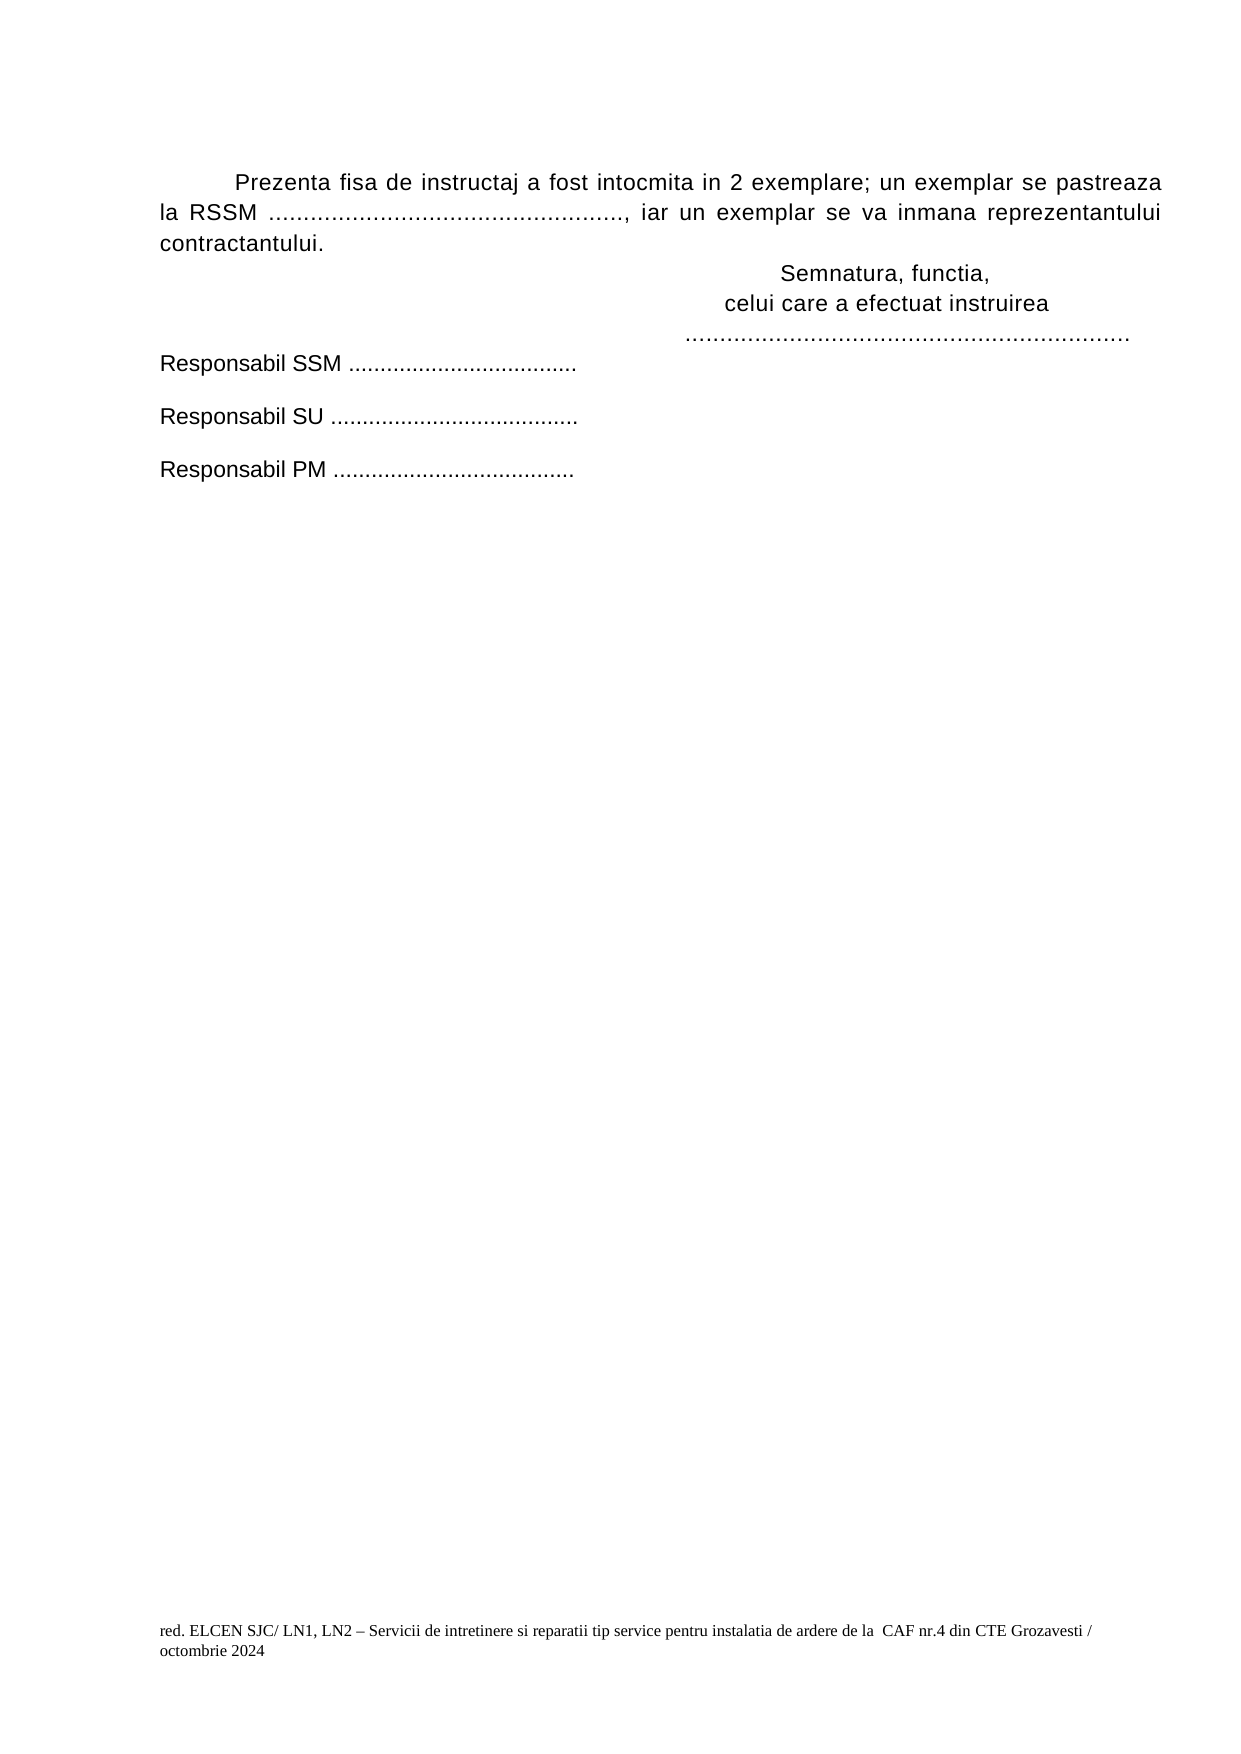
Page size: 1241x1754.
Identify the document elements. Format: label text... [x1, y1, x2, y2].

text Responsabil PM ...................................... [159, 456, 1163, 482]
text Responsabil SU ....................................... [159, 403, 1163, 429]
text Prezenta fisa de instructaj a fost intocmita in 2 exemplare; un exemplar se pastreaza la RSSM ..................................................., iar un exemplar se va inmana reprezentantului contractantului. [159, 169, 1163, 256]
text Semnatura, functia, [159, 260, 1163, 286]
text celui care a efectuat instruirea [159, 290, 1163, 316]
text ................................................................ [684, 320, 1163, 346]
text Responsabil SSM .................................... [159, 350, 1163, 377]
